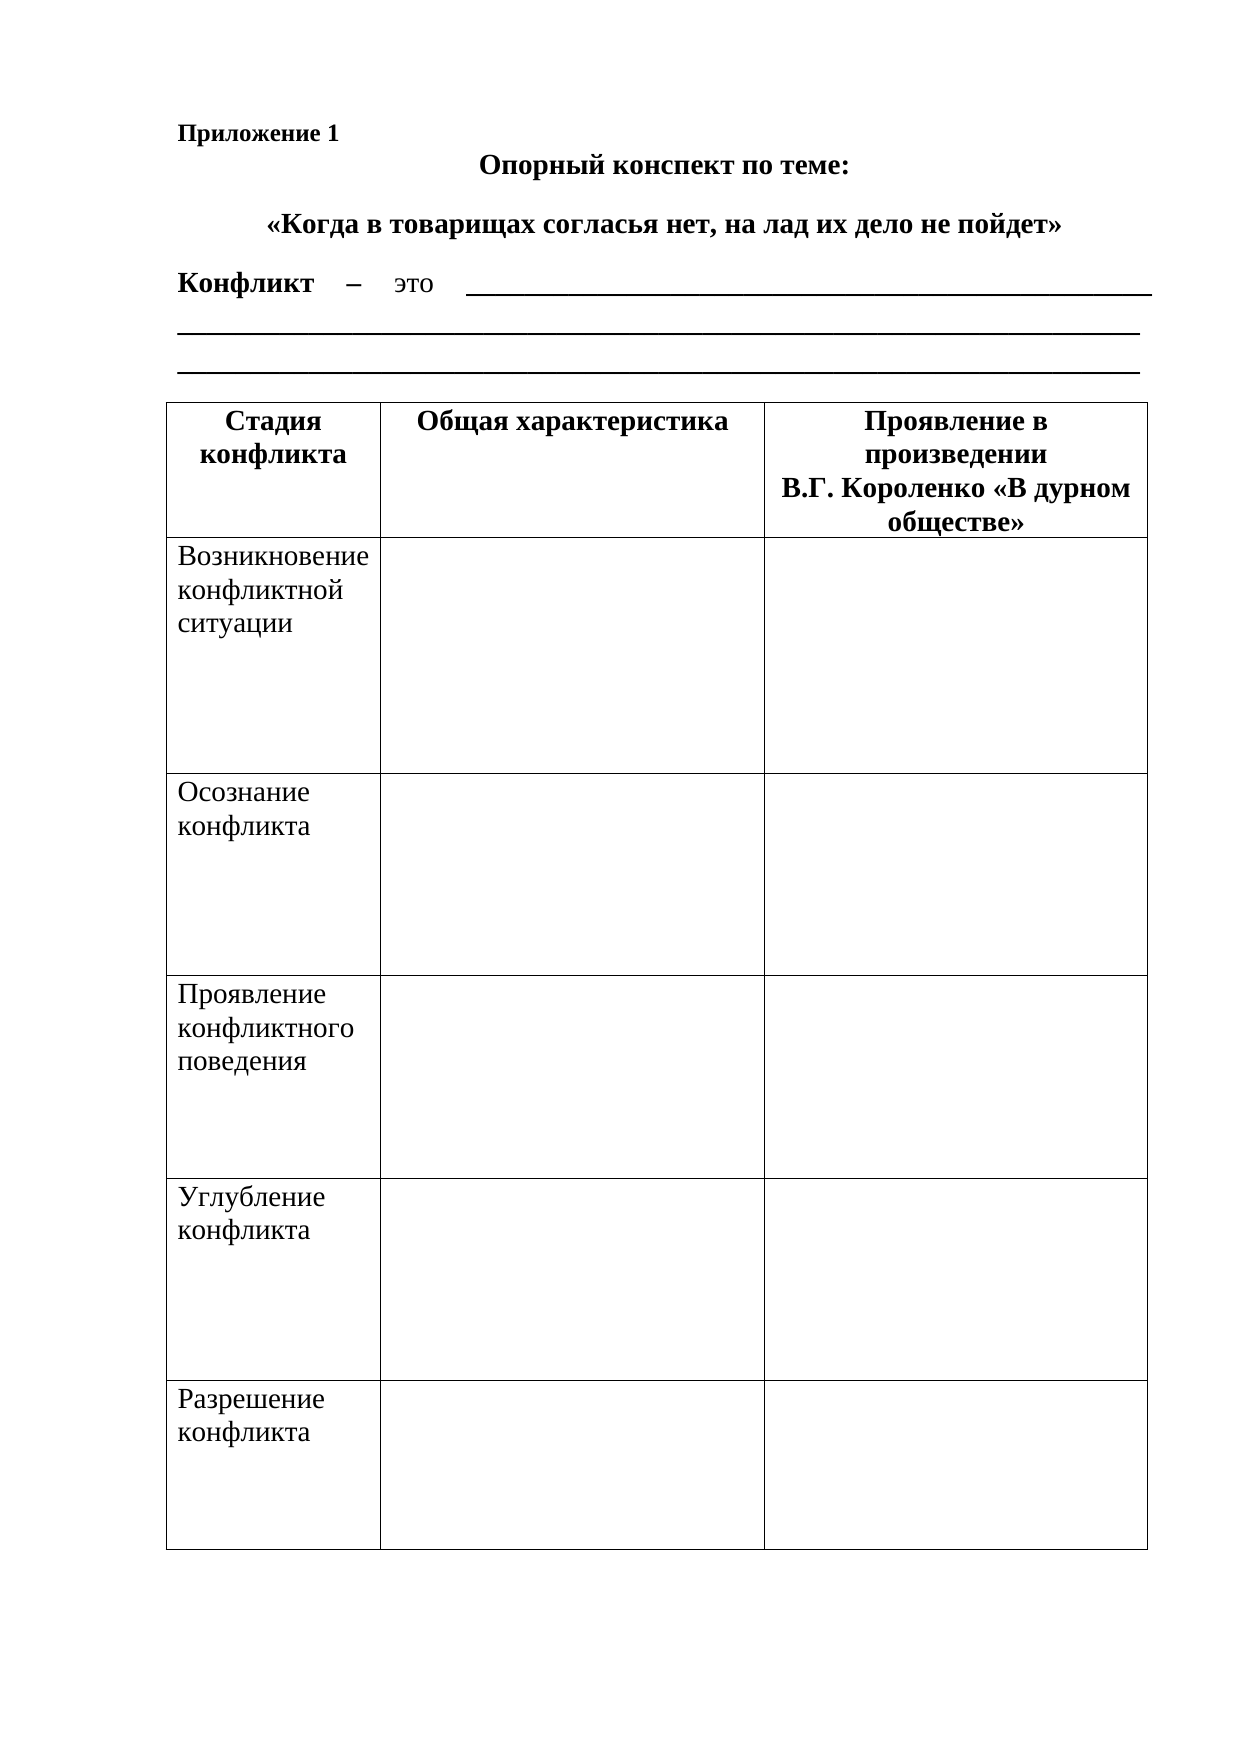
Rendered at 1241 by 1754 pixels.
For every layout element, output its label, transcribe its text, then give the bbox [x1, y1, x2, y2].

table_cell Разрешение конфликта [167, 1381, 380, 1549]
table_cell [381, 1381, 764, 1549]
table_header Проявление в произведении В.Г. Короленко «В дурном обществе» [765, 403, 1147, 537]
table_cell Углубление конфликта [167, 1179, 380, 1380]
table_cell Осознание конфликта [167, 774, 380, 975]
table_cell [765, 976, 1147, 1178]
table_header Стадия конфликта [167, 403, 380, 537]
table_cell Проявление конфликтного поведения [167, 976, 380, 1178]
text Конфликт – это _______________________________________________ ____________________________________________________________________________________________________________________________________ [177, 266, 1152, 376]
table_cell [765, 774, 1147, 975]
text Приложение 1 [177, 118, 1152, 147]
table_cell Возникновение конфликтной ситуации [167, 538, 380, 773]
table_cell [765, 538, 1147, 773]
table_cell [765, 1179, 1147, 1380]
table_cell [381, 774, 764, 975]
table_header Общая характеристика [381, 403, 764, 537]
table_cell [765, 1381, 1147, 1549]
table_cell [381, 1179, 764, 1380]
table_cell [381, 976, 764, 1178]
table_cell [381, 538, 764, 773]
text «Когда в товарищах согласья нет, на лад их дело не пойдет» [177, 206, 1152, 240]
text Опорный конспект по теме: [177, 147, 1152, 180]
